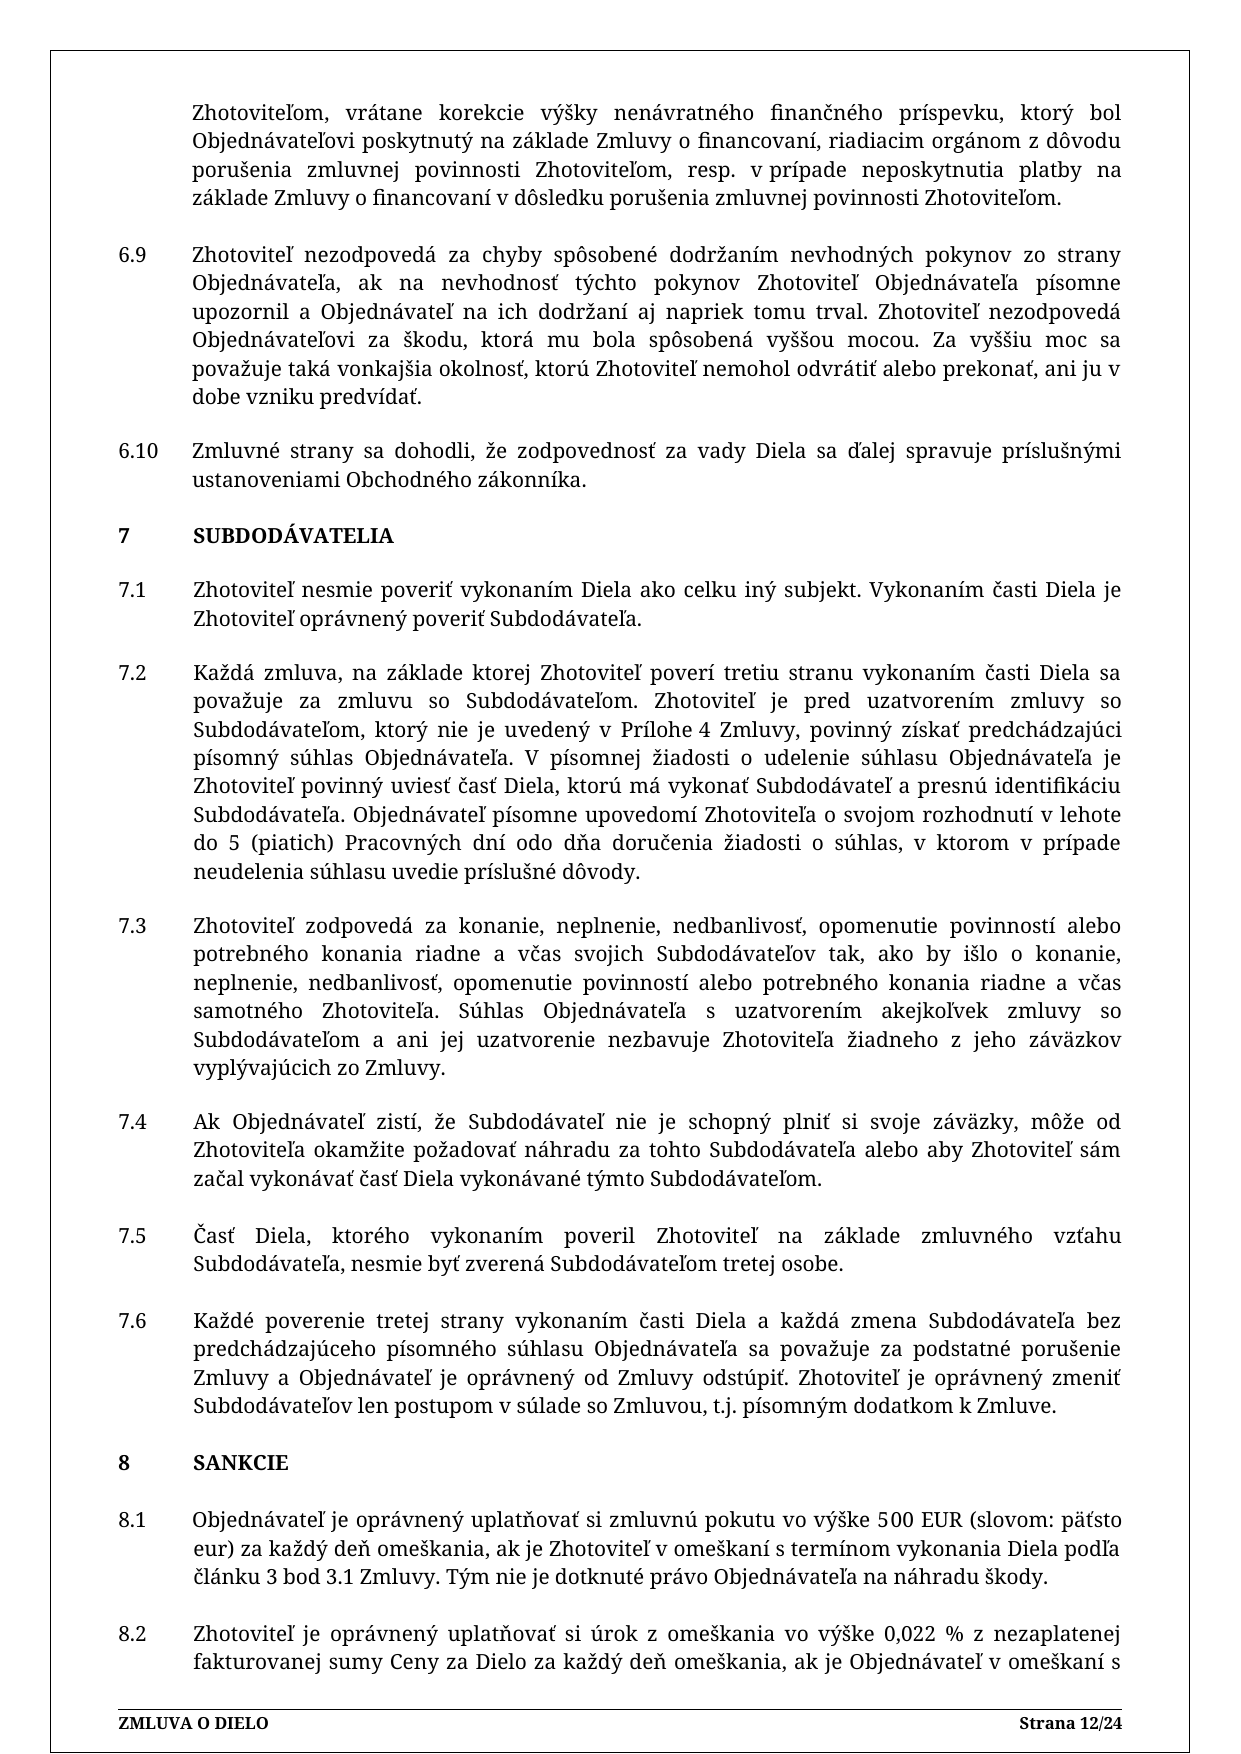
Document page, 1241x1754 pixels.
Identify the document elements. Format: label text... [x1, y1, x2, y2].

list Časť Diela, ktorého vykonaním poveril Zhotoviteľ na základe zmluvného vzťahu Subdodávateľa, nesmie byť zverená Subdodávateľom tretej osobe. [118, 1221, 1122, 1278]
list Zhotoviteľ nezodpovedá za chyby spôsobené dodržaním nevhodných pokynov zo strany Objednávateľa, ak na nevhodnosť týchto pokynov Zhotoviteľ Objednávateľa písomne upozornil a Objednávateľ na ich dodržaní aj napriek tomu trval. Zhotoviteľ nezodpovedá Objednávateľovi za škodu, ktorá mu bola spôsobená vyššou mocou. Za vyššiu moc sa považuje taká vonkajšia okolnosť, ktorú Zhotoviteľ nemohol odvrátiť alebo prekonať, ani ju v dobe vzniku predvídať. [118, 240, 1122, 411]
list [118, 98, 1122, 212]
list Zhotoviteľ nesmie poveriť vykonaním Diela ako celku iný subjekt. Vykonaním časti Diela je Zhotoviteľ oprávnený poveriť Subdodávateľa. [118, 576, 1122, 632]
list SUBDODÁVATELIA [118, 522, 1122, 550]
list Každé poverenie tretej strany vykonaním časti Diela a každá zmena Subdodávateľa bez predchádzajúceho písomného súhlasu Objednávateľa sa považuje za podstatné porušenie Zmluvy a Objednávateľ je oprávnený od Zmluvy odstúpiť. Zhotoviteľ je oprávnený zmeniť Subdodávateľov len postupom v súlade so Zmluvou, t.j. písomným dodatkom k Zmluve. [118, 1306, 1122, 1420]
list Každá zmluva, na základe ktorej Zhotoviteľ poverí tretiu stranu vykonaním časti Diela sa považuje za zmluvu so Subdodávateľom. Zhotoviteľ je pred uzatvorením zmluvy so Subdodávateľom, ktorý nie je uvedený v Prílohe 4 Zmluvy, povinný získať predchádzajúci písomný súhlas Objednávateľa. V písomnej žiadosti o udelenie súhlasu Objednávateľa je Zhotoviteľ povinný uviesť časť Diela, ktorú má vykonať Subdodávateľ a presnú identifikáciu Subdodávateľa. Objednávateľ písomne upovedomí Zhotoviteľa o svojom rozhodnutí v lehote do 5 (piatich) Pracovných dní odo dňa doručenia žiadosti o súhlas, v ktorom v prípade neudelenia súhlasu uvedie príslušné dôvody. [118, 658, 1122, 885]
list Ak Objednávateľ zistí, že Subdodávateľ nie je schopný plniť si svoje záväzky, môže od Zhotoviteľa okamžite požadovať náhradu za tohto Subdodávateľa alebo aby Zhotoviteľ sám začal vykonávať časť Diela vykonávané týmto Subdodávateľom. [118, 1107, 1122, 1192]
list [118, 1619, 1122, 1676]
list SANKCIE [118, 1448, 1122, 1477]
list Zmluvné strany sa dohodli, že zodpovednosť za vady Diela sa ďalej spravuje príslušnými ustanoveniami Obchodného zákonníka. [118, 436, 1122, 493]
list Zhotoviteľ zodpovedá za konanie, neplnenie, nedbanlivosť, opomenutie povinností alebo potrebného konania riadne a včas svojich Subdodávateľov tak, ako by išlo o konanie, neplnenie, nedbanlivosť, opomenutie povinností alebo potrebného konania riadne a včas samotného Zhotoviteľa. Súhlas Objednávateľa s uzatvorením akejkoľvek zmluvy so Subdodávateľom a ani jej uzatvorenie nezbavuje Zhotoviteľa žiadneho z jeho záväzkov vyplývajúcich zo Zmluvy. [118, 911, 1122, 1082]
list Objednávateľ je oprávnený uplatňovať si zmluvnú pokutu vo výške 500 EUR (slovom: päťsto eur) za každý deň omeškania, ak je Zhotoviteľ v omeškaní s termínom vykonania Diela podľa článku 3 bod 3.1 Zmluvy. Tým nie je dotknuté právo Objednávateľa na náhradu škody. [118, 1505, 1122, 1591]
